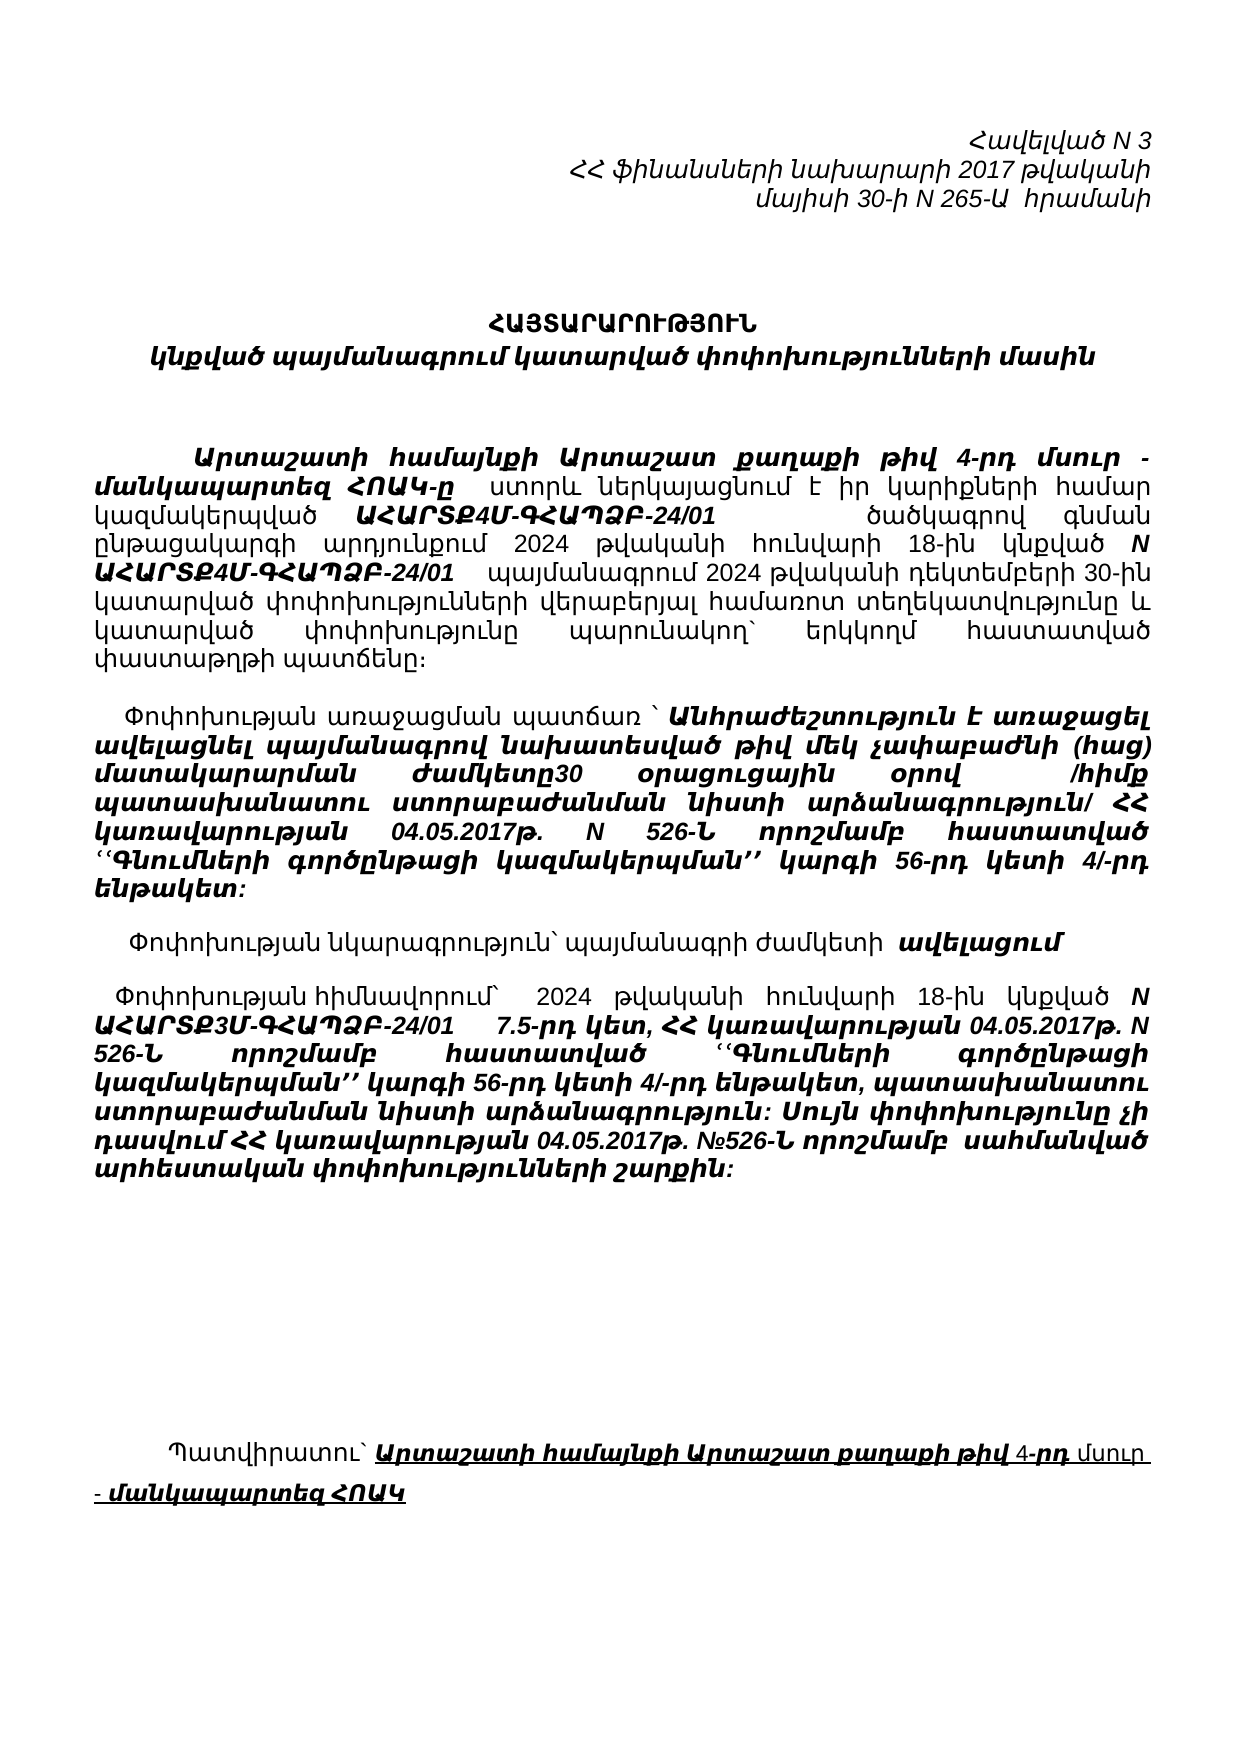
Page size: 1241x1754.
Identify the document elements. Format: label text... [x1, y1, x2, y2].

text ՀՀ ֆինանսների նախարարի 2017 թվականի [94, 155, 1152, 184]
text Հավելված N 3 [94, 126, 1152, 155]
text Փոփոխության հիմնավորում՝ 2024 թվականի հունվարի 18-ին կնքված N ԱՀԱՐՏՔ3Մ-ԳՀԱՊՁԲ-24/01 7.5-րդ կետ, ՀՀ կառավարության 04.05.2017թ. N 526-Ն որոշմամբ հաստատված ՙՙԳնումների գործընթացի կազմակերպման՚՚ կարգի 56-րդ կետի 4/-րդ ենթակետ, պատասխանատու ստորաբաժանման նիստի արձանագրություն: Սույն փոփոխությունը չի դասվում ՀՀ կառավարության 04.05.2017թ. №526-Ն որոշմամբ սահմանված արհեստական փոփոխությունների շարքին: [94, 982, 1152, 1183]
text Արտաշատի համայնքի Արտաշատ քաղաքի թիվ 4-րդ մսուր - մանկապարտեզ ՀՈԱԿ-ը ստորև ներկայացնում է իր կարիքների համար կազմակերպված ԱՀԱՐՏՔ4Մ-ԳՀԱՊՁԲ-24/01 ծածկագրով գնման ընթացակարգի արդյունքում 2024 թվականի հունվարի 18-ին կնքված N ԱՀԱՐՏՔ4Մ-ԳՀԱՊՁԲ-24/01 պայմանագրում 2024 թվականի դեկտեմբերի 30-ին կատարված փոփոխությունների վերաբերյալ համառոտ տեղեկատվությունը և կատարված փոփոխությունը պարունակող` երկկողմ հաստատված փաստաթղթի պատճենը։ [94, 443, 1152, 673]
text Փոփոխության նկարագրություն՝ պայմանագրի ժամկետի ավելացում [94, 928, 1152, 957]
text Պատվիրատու` Արտաշատի համայնքի Արտաշատ քաղաքի թիվ 4-րդ մսուր - մանկապարտեզ ՀՈԱԿ [94, 1438, 1152, 1506]
text կնքված պայմանագրում կատարված փոփոխությունների մասին [94, 342, 1152, 371]
text մայիսի 30-ի N 265-Ա հրամանի [94, 184, 1152, 212]
text Փոփոխության առաջացման պատճառ ՝ Անհրաժեշտություն է առաջացել ավելացնել պայմանագրով նախատեսված թիվ մեկ չափաբաժնի (հաց) մատակարարման ժամկետը30 օրացուցային օրով /հիմք պատասխանատու ստորաբաժանման նիստի արձանագրություն/ ՀՀ կառավարության 04.05.2017թ. N 526-Ն որոշմամբ հաստատված ՙՙԳնումների գործընթացի կազմակերպման՚՚ կարգի 56-րդ կետի 4/-րդ ենթակետ: [94, 702, 1152, 903]
text ՀԱՅՏԱՐԱՐՈՒԹՅՈՒՆ [94, 309, 1152, 338]
